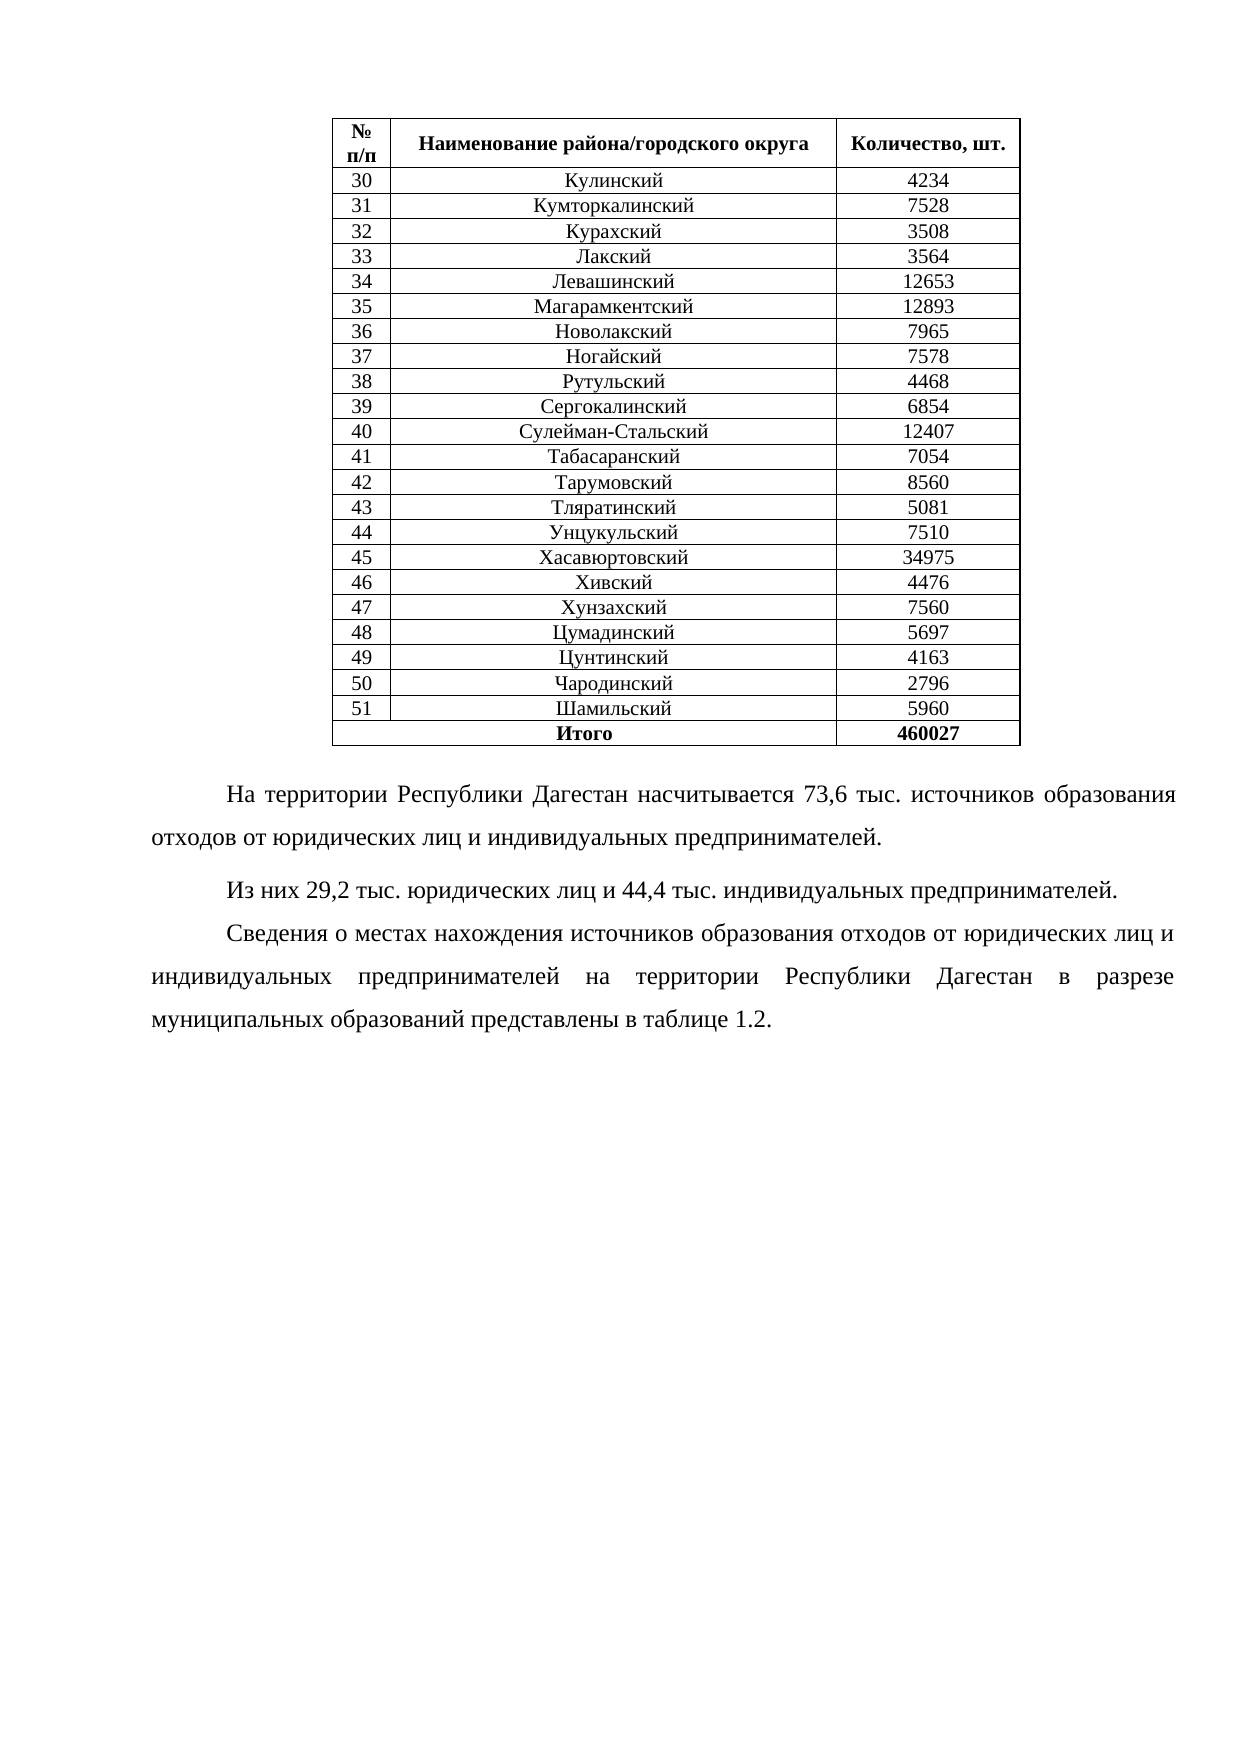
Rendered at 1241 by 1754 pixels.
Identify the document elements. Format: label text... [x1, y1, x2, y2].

table_cell 39 [333, 394, 390, 418]
table_cell 4234 [837, 168, 1019, 192]
table_cell Магарамкентский [391, 294, 836, 318]
table_cell 7578 [837, 344, 1019, 368]
text Из них 29,2 тыс. юридических лиц и 44,4 тыс. индивидуальных предпринимателей. [151, 875, 1176, 903]
table_cell 5697 [837, 620, 1019, 644]
table_cell Тарумовский [391, 470, 836, 494]
table_cell Сергокалинский [391, 394, 836, 418]
table_header № п/п [333, 119, 390, 167]
table_cell Ногайский [391, 344, 836, 368]
table_cell 41 [333, 445, 390, 468]
table_cell 3508 [837, 219, 1019, 243]
table_cell 47 [333, 595, 390, 619]
table_cell 7560 [837, 595, 1019, 619]
table_cell 7528 [837, 194, 1019, 217]
table_cell 5960 [837, 696, 1019, 719]
table_cell 48 [333, 620, 390, 644]
table_header Количество, шт. [837, 119, 1019, 167]
table_cell 40 [333, 419, 390, 443]
table_cell Табасаранский [391, 445, 836, 468]
table_cell 46 [333, 570, 390, 594]
table_cell 33 [333, 244, 390, 268]
table_cell Хивский [391, 570, 836, 594]
table_cell Унцукульский [391, 520, 836, 544]
table_cell Хасавюртовский [391, 545, 836, 569]
table_cell 7054 [837, 445, 1019, 468]
table_cell Хунзахский [391, 595, 836, 619]
table_cell 460027 [837, 721, 1019, 745]
table_cell 31 [333, 194, 390, 217]
table_cell 49 [333, 645, 390, 669]
table_cell 5081 [837, 495, 1019, 519]
table_cell Сулейман-Стальский [391, 419, 836, 443]
table_cell Рутульский [391, 369, 836, 393]
table_cell 44 [333, 520, 390, 544]
table_cell 6854 [837, 394, 1019, 418]
table_cell 3564 [837, 244, 1019, 268]
table_cell 4468 [837, 369, 1019, 393]
table_cell Шамильский [391, 696, 836, 719]
table_cell 30 [333, 168, 390, 192]
table_cell 12407 [837, 419, 1019, 443]
table_cell Чародинский [391, 670, 836, 694]
table_cell Цумадинский [391, 620, 836, 644]
table_cell 35 [333, 294, 390, 318]
table_cell 43 [333, 495, 390, 519]
table_cell 2796 [837, 670, 1019, 694]
table_cell 37 [333, 344, 390, 368]
table_cell Тляратинский [391, 495, 836, 519]
table_cell 51 [333, 696, 390, 719]
table_cell Новолакский [391, 319, 836, 343]
table_cell 4163 [837, 645, 1019, 669]
table_cell Курахский [391, 219, 836, 243]
table_cell 50 [333, 670, 390, 694]
table_cell 7510 [837, 520, 1019, 544]
table_cell 7965 [837, 319, 1019, 343]
table_cell Лакский [391, 244, 836, 268]
table_cell 45 [333, 545, 390, 569]
table_cell Кулинский [391, 168, 836, 192]
table_cell 34975 [837, 545, 1019, 569]
table_header Наименование района/городского округа [391, 119, 836, 167]
table_cell 38 [333, 369, 390, 393]
table_cell Левашинский [391, 269, 836, 293]
table_cell 36 [333, 319, 390, 343]
table_cell 12893 [837, 294, 1019, 318]
table_cell 12653 [837, 269, 1019, 293]
text На территории Республики Дагестан насчитывается 73,6 тыс. источников образования отходов от юридических лиц и индивидуальных предпринимателей. [151, 779, 1176, 851]
table_cell 42 [333, 470, 390, 494]
table_cell Кумторкалинский [391, 194, 836, 217]
table_cell Цунтинский [391, 645, 836, 669]
table_cell 32 [333, 219, 390, 243]
table_cell 4476 [837, 570, 1019, 594]
table_cell 34 [333, 269, 390, 293]
table_cell 8560 [837, 470, 1019, 494]
table_cell Итого [333, 721, 836, 745]
text Сведения о местах нахождения источников образования отходов от юридических лиц и индивидуальных предпринимателей на территории Республики Дагестан в разрезе муниципальных образований представлены в таблице 1.2. [151, 918, 1175, 1033]
